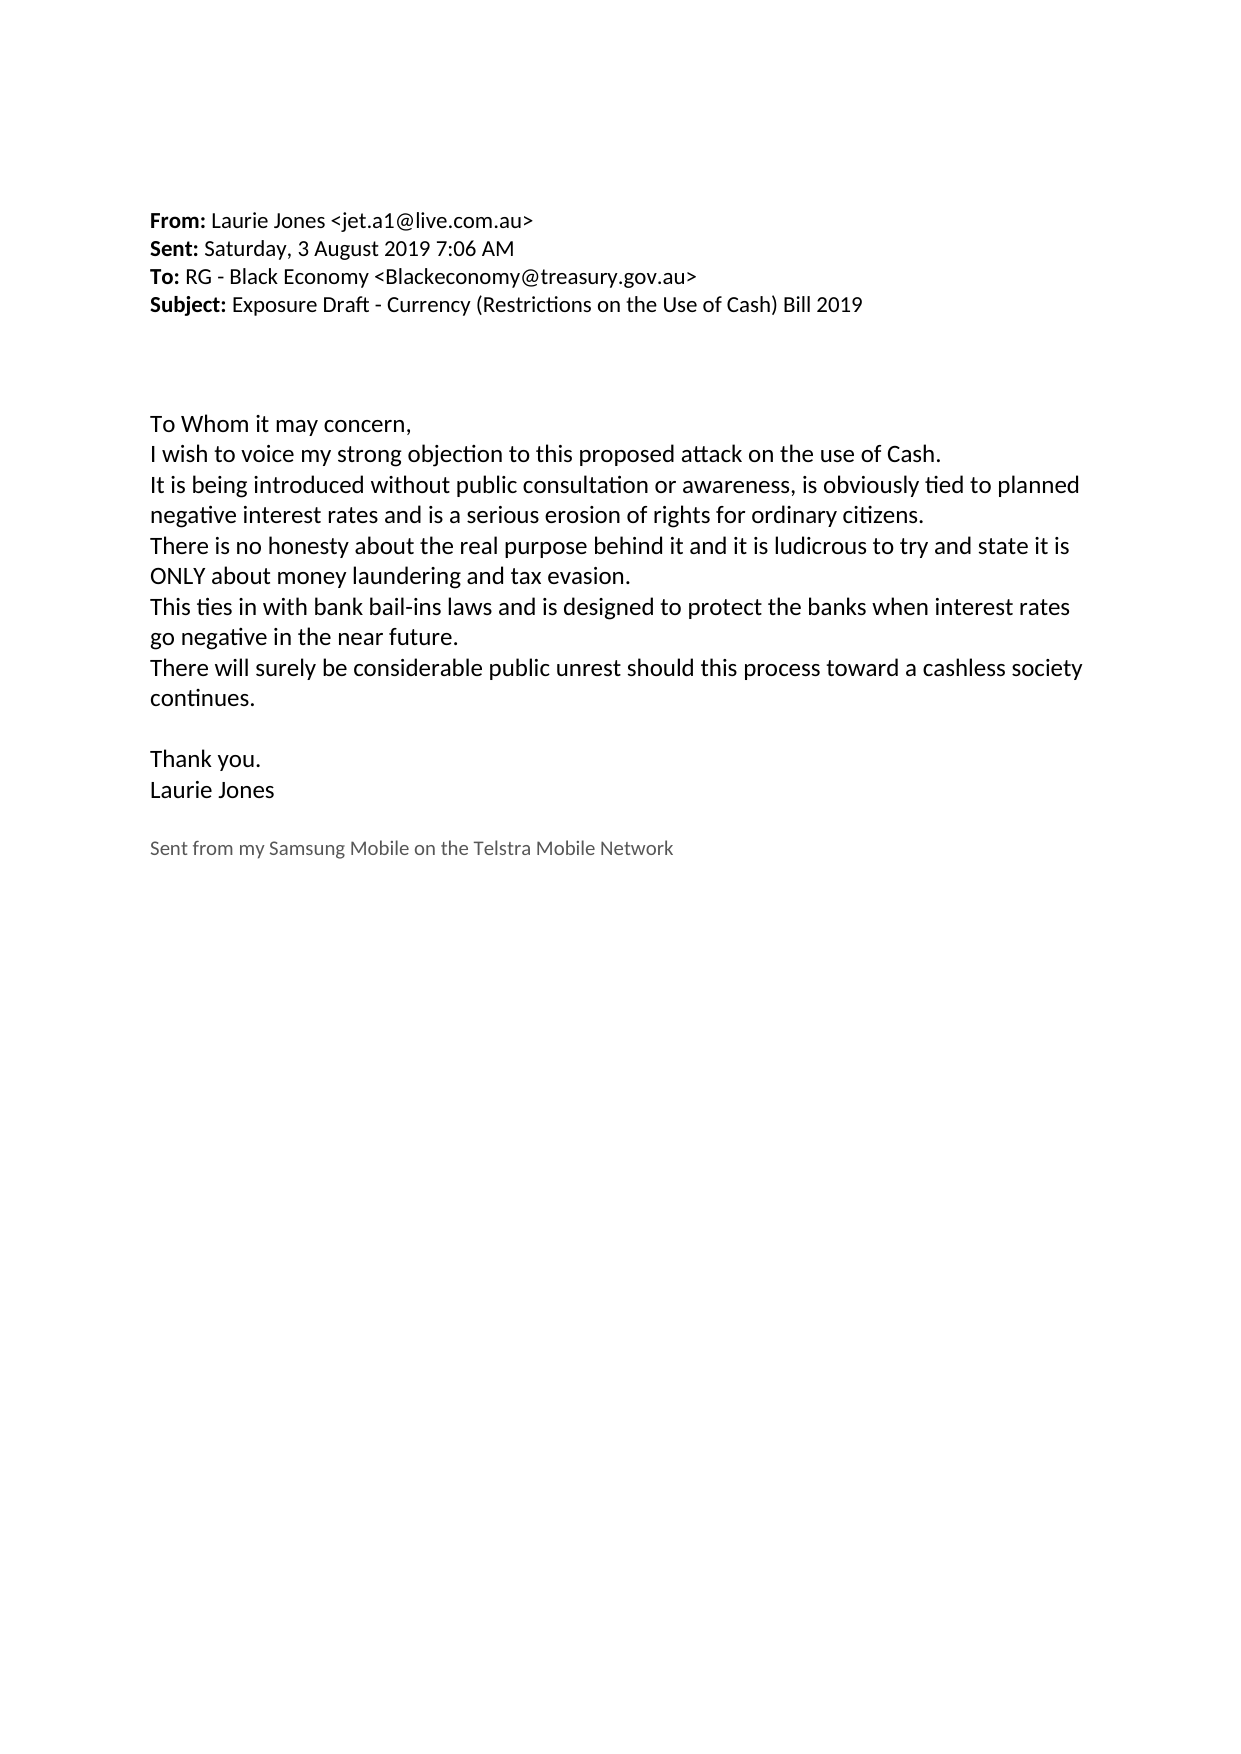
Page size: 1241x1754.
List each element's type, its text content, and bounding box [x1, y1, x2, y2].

text Laurie Jones [150, 774, 1090, 805]
text Thank you. [150, 744, 1090, 774]
text I wish to voice my strong objection to this proposed attack on the use of Cash. [150, 438, 1090, 469]
text To Whom it may concern, [150, 408, 1090, 438]
text It is being introduced without public consultation or awareness, is obviously tied to planned negative interest rates and is a serious erosion of rights for ordinary citizens. [150, 469, 1090, 530]
text Sent from my Samsung Mobile on the Telstra Mobile Network [150, 835, 1090, 861]
text This ties in with bank bail-ins laws and is designed to protect the banks when interest rates go negative in the near future. [150, 591, 1090, 652]
text There is no honesty about the real purpose behind it and it is ludicrous to try and state it is ONLY about money laundering and tax evasion. [150, 530, 1090, 591]
text There will surely be considerable public unrest should this process toward a cashless society continues. [150, 652, 1090, 713]
text From: Laurie Jones <jet.a1@live.com.au> Sent: Saturday, 3 August 2019 7:06 AM To: RG - Black Economy <Blackeconomy@treasury.gov.au> Subject: Exposure Draft - Currency (Restrictions on the Use of Cash) Bill 2019 [150, 206, 1090, 318]
